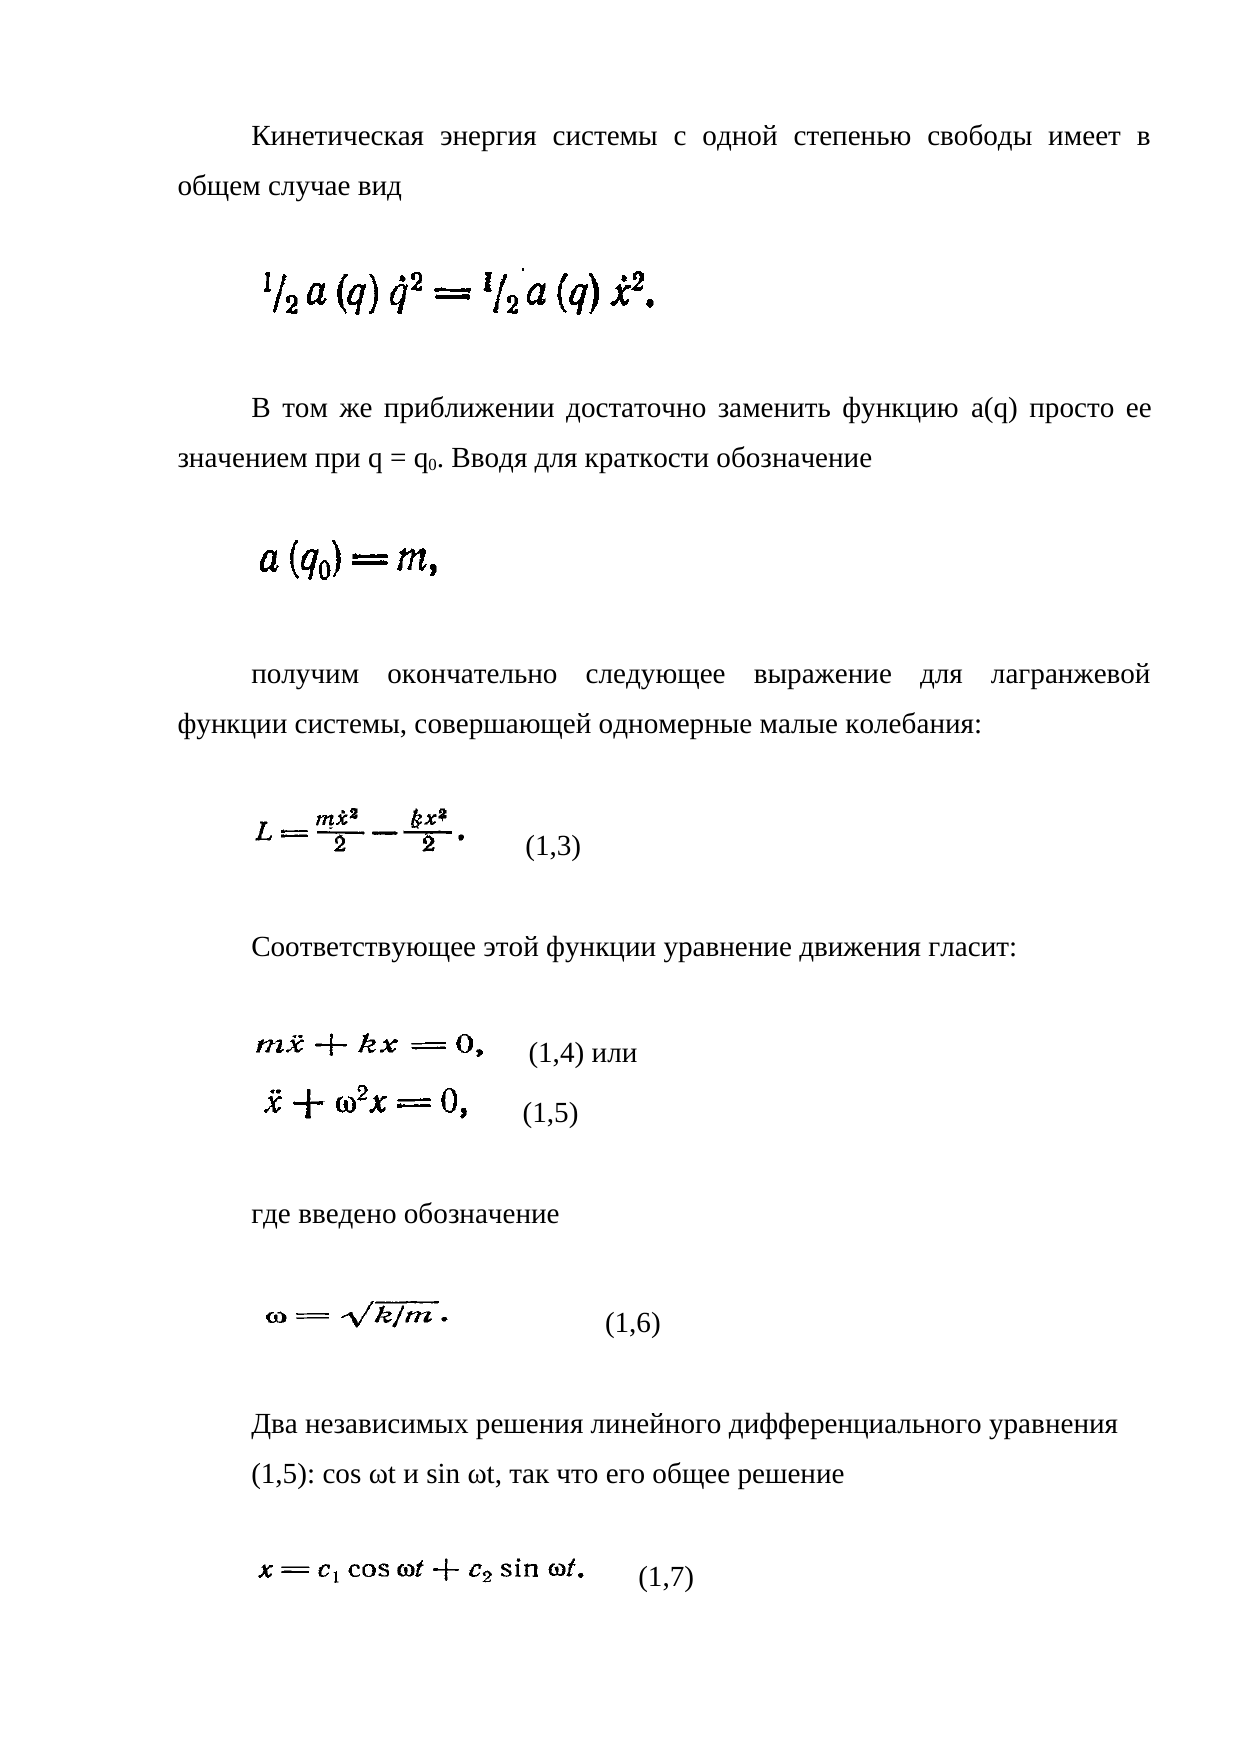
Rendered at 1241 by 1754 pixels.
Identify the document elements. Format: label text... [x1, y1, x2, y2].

picture [251, 1296, 459, 1333]
picture [251, 1029, 492, 1062]
picture [251, 540, 445, 591]
text Кинетическая энергия системы с одной степенью свободы имеет в общем случае вид [177, 118, 1152, 202]
picture [251, 1556, 587, 1587]
picture [251, 268, 669, 326]
text Соответствующее этой функции уравнение движения гласит: [177, 929, 1152, 962]
text (1,5): cos ωt и sin ωt, так что его общее решение [177, 1456, 1152, 1490]
text Два независимых решения линейного дифференциального уравнения [177, 1406, 1152, 1440]
text получим окончательно следующее выражение для лагранжевой функции системы, совершающей одномерные малые колебания: [177, 656, 1152, 740]
picture [251, 806, 467, 856]
text (1,3) [177, 807, 1152, 862]
text В том же приближении достаточно заменить функцию a(q) просто ее значением при q = q0. Вводя для краткости обозначение [177, 390, 1152, 474]
text (1,4) или [177, 1029, 1152, 1068]
text (1,6) [177, 1297, 1152, 1339]
picture [251, 1085, 472, 1123]
text где введено обозначение [177, 1196, 1152, 1230]
text (1,5) [177, 1085, 1152, 1129]
